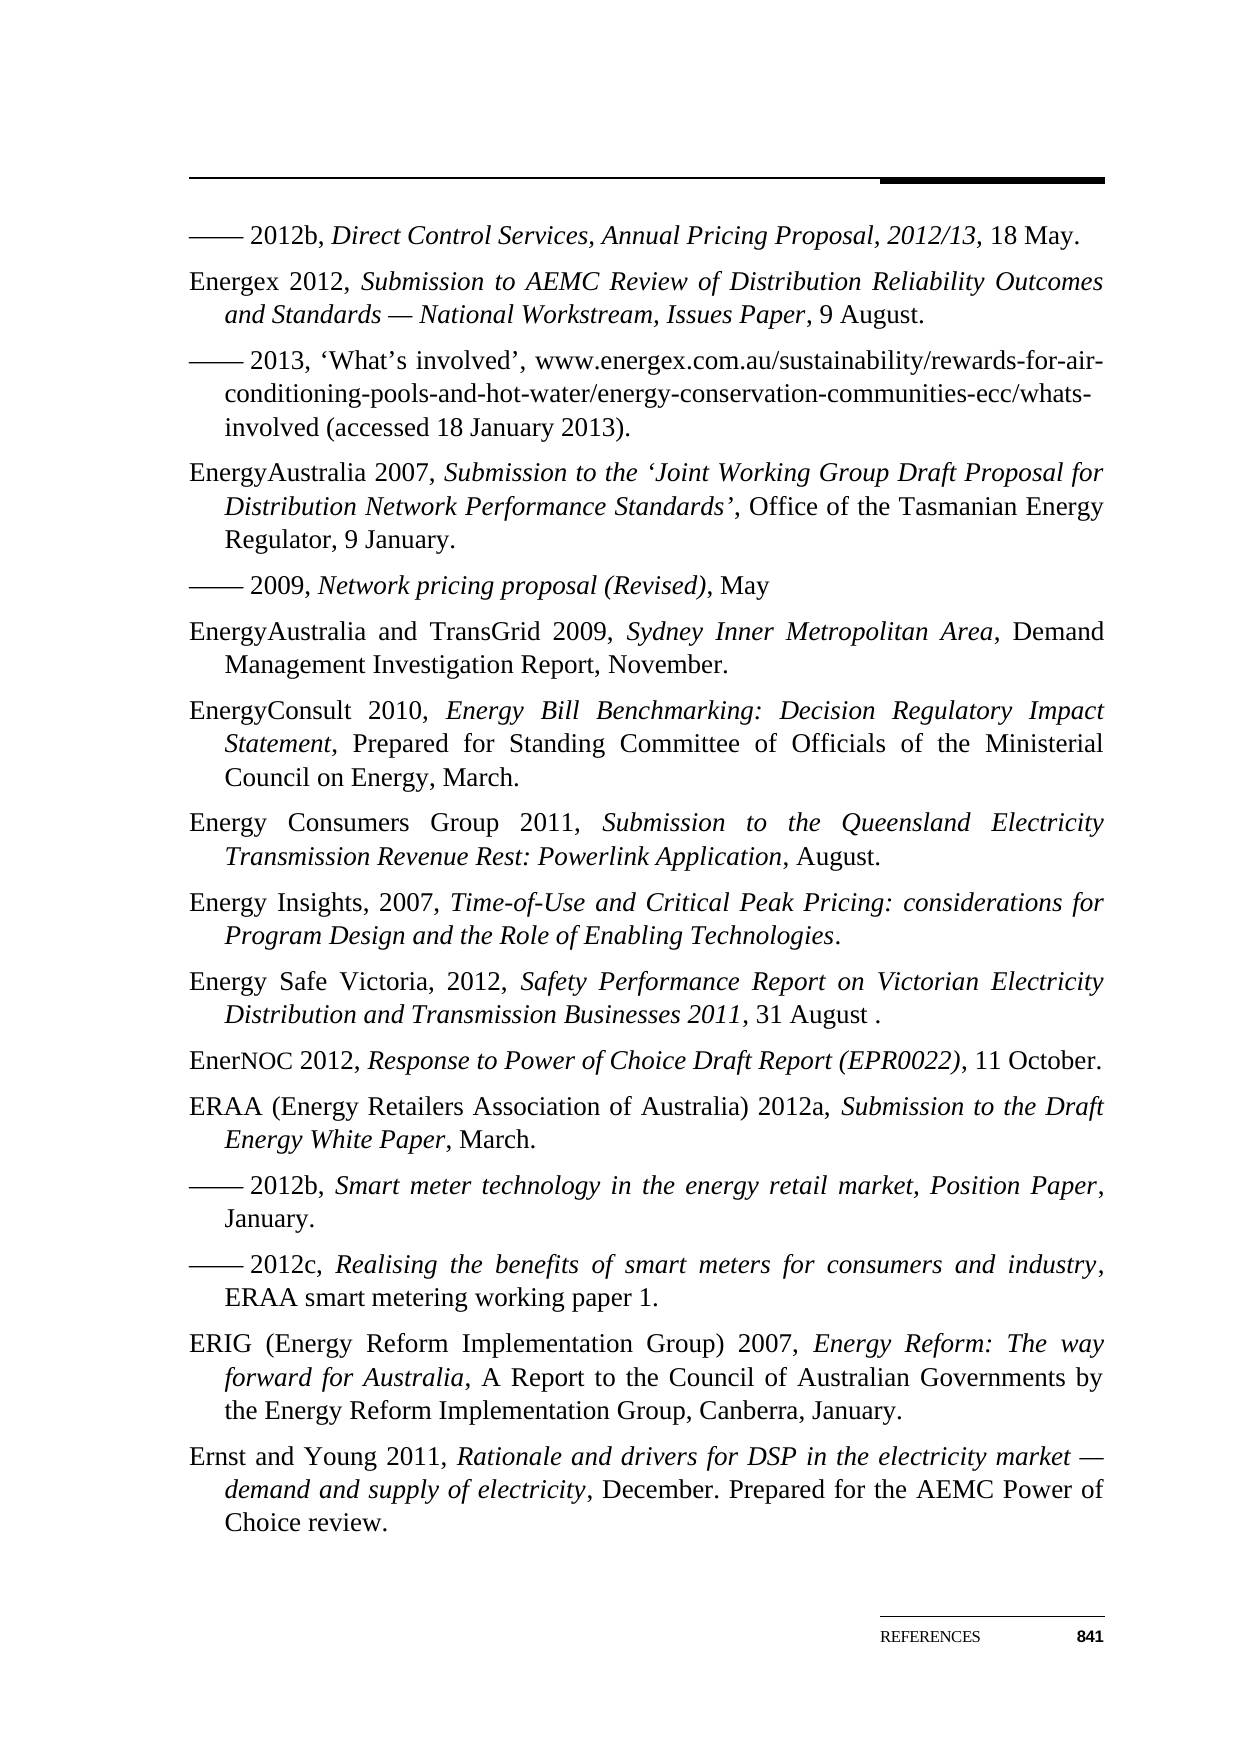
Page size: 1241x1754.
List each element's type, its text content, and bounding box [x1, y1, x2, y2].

text —— 2012b, Direct Control Services, Annual Pricing Proposal, 2012/13, 18 May. [189, 217, 1104, 250]
text ERIG (Energy Reform Implementation Group) 2007, Energy Reform: The way forward for Australia, A Report to the Council of Australian Governments by the Energy Reform Implementation Group, Canberra, January. [189, 1325, 1104, 1425]
text ERAA (Energy Retailers Association of Australia) 2012a, Submission to the Draft Energy White Paper, March. [189, 1088, 1104, 1154]
text Energy Consumers Group 2011, Submission to the Queensland Electricity Transmission Revenue Rest: Powerlink Application, August. [189, 804, 1104, 871]
text Ernst and Young 2011, Rationale and drivers for DSP in the electricity market — demand and supply of electricity, December. Prepared for the AEMC Power of Choice review. [189, 1438, 1104, 1538]
text —— 2009, Network pricing proposal (Revised), May [189, 567, 1104, 600]
text —— 2012b, Smart meter technology in the energy retail market, Position Paper, January. [189, 1167, 1104, 1233]
text EnerNOC 2012, Response to Power of Choice Draft Report (EPR0022), 11 October. [189, 1042, 1104, 1075]
text Energy Safe Victoria, 2012, Safety Performance Report on Victorian Electricity Distribution and Transmission Businesses 2011, 31 August . [189, 963, 1104, 1029]
text Energex 2012, Submission to AEMC Review of Distribution Reliability Outcomes and Standards — National Workstream, Issues Paper, 9 August. [189, 263, 1104, 329]
text —— 2013, ‘What’s involved’, www.energex.com.au/sustainability/rewards-for-air-conditioning-pools-and-hot-water/energy-conservation-communities-ecc/whats-involved (accessed 18 January 2013). [189, 342, 1104, 442]
text EnergyAustralia and TransGrid 2009, Sydney Inner Metropolitan Area, Demand Management Investigation Report, November. [189, 613, 1104, 679]
text EnergyAustralia 2007, Submission to the ‘Joint Working Group Draft Proposal for Distribution Network Performance Standards’, Office of the Tasmanian Energy Regulator, 9 January. [189, 454, 1104, 554]
text EnergyConsult 2010, Energy Bill Benchmarking: Decision Regulatory Impact Statement, Prepared for Standing Committee of Officials of the Ministerial Council on Energy, March. [189, 692, 1104, 792]
text —— 2012c, Realising the benefits of smart meters for consumers and industry, ERAA smart metering working paper 1. [189, 1246, 1104, 1313]
text Energy Insights, 2007, Time-of-Use and Critical Peak Pricing: considerations for Program Design and the Role of Enabling Technologies. [189, 883, 1104, 950]
